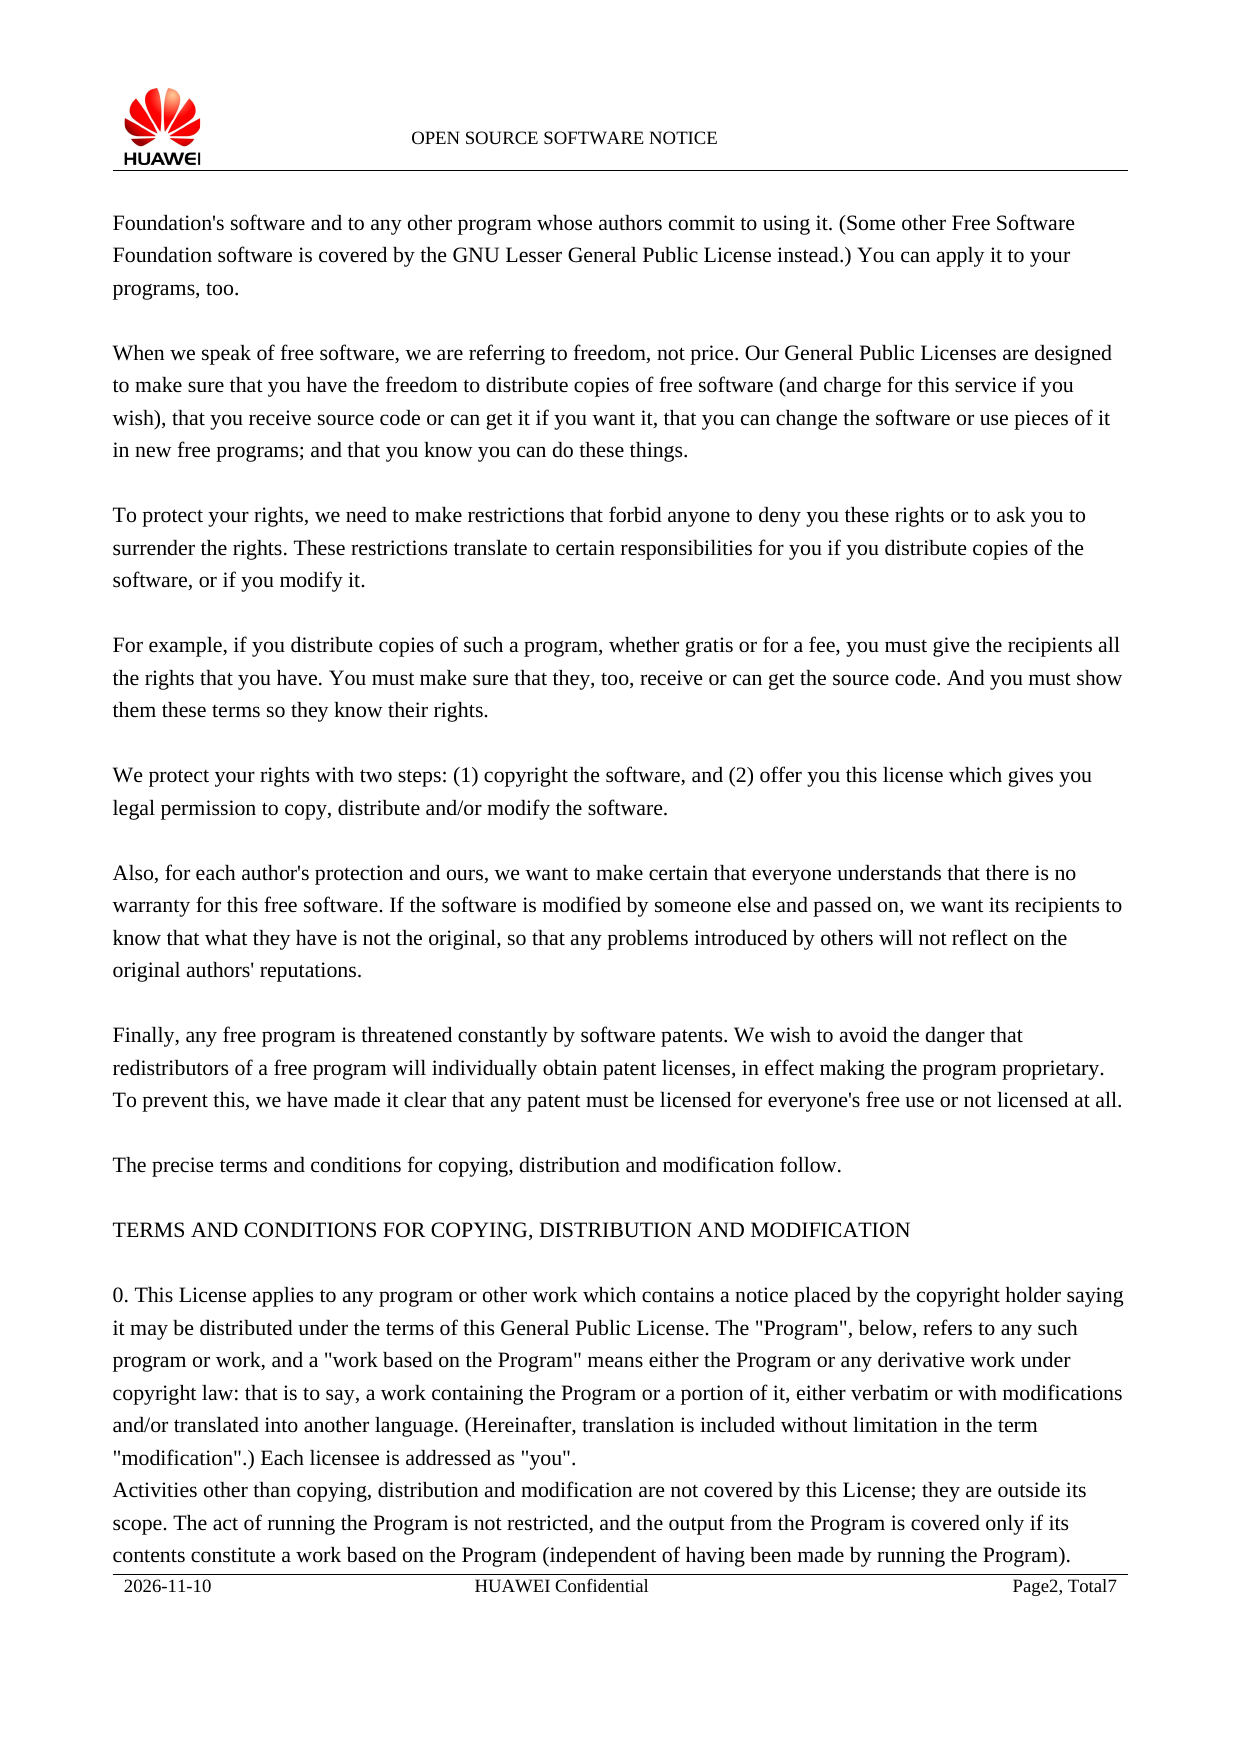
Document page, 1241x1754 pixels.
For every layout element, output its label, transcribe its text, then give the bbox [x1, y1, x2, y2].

picture [124, 88, 201, 165]
